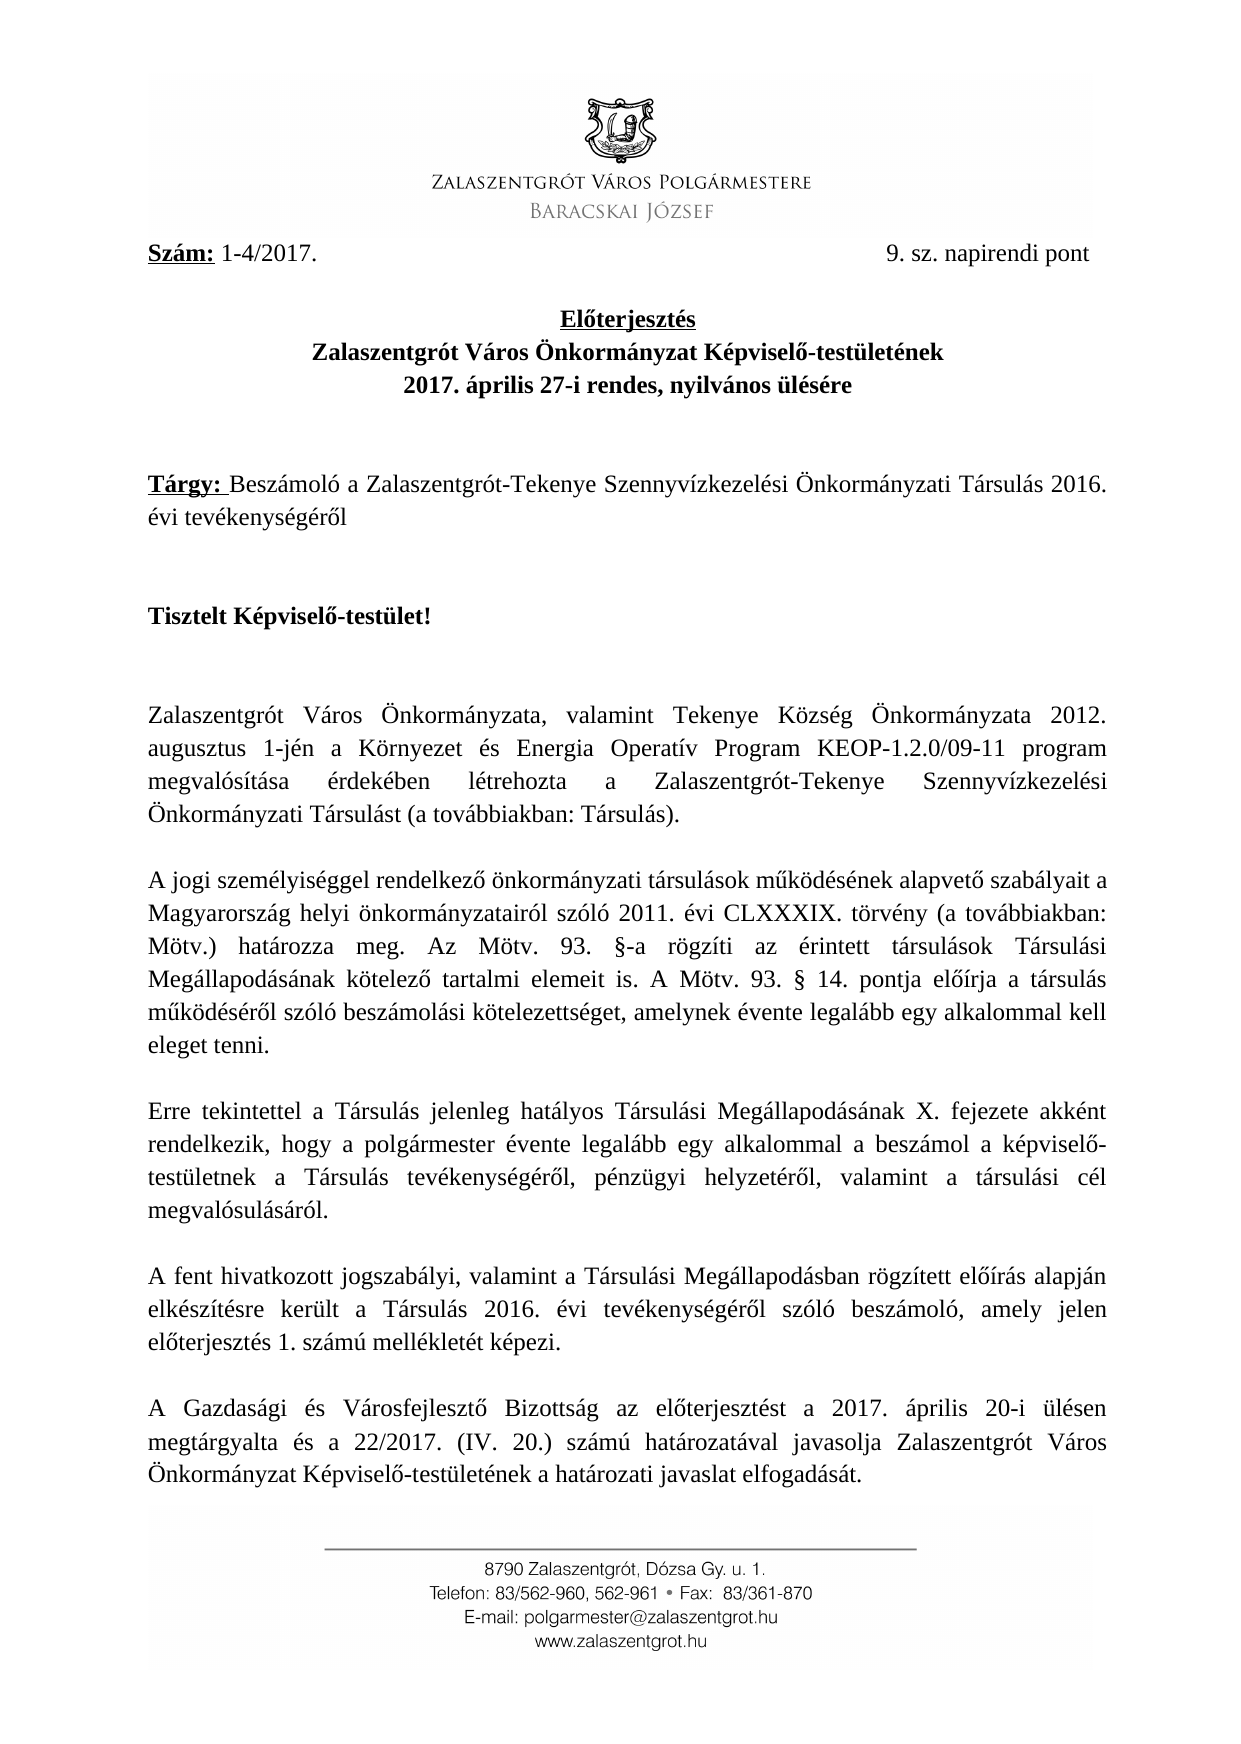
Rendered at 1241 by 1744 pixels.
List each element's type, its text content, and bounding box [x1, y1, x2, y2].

text Erre tekintettel a Társulás jelenleg hatályos Társulási Megállapodásának X. fejezete akként rendelkezik, hogy a polgármester évente legalább egy alkalommal a beszámol a képviselő-testületnek a Társulás tevékenységéről, pénzügyi helyzetéről, valamint a társulási cél megvalósulásáról. [148, 1096, 1108, 1224]
text Tisztelt Képviselő-testület! [148, 601, 1108, 630]
text A jogi személyiséggel rendelkező önkormányzati társulások működésének alapvető szabályait a Magyarország helyi önkormányzatairól szóló 2011. évi CLXXXIX. törvény (a továbbiakban: Mötv.) határozza meg. Az Mötv. 93. §-a rögzíti az érintett társulások Társulási Megállapodásának kötelező tartalmi elemeit is. A Mötv. 93. § 14. pontja előírja a társulás működéséről szóló beszámolási kötelezettséget, amelynek évente legalább egy alkalommal kell eleget tenni. [148, 865, 1108, 1059]
text Előterjesztés [148, 304, 1108, 333]
text A Gazdasági és Városfejlesztő Bizottság az előterjesztést a 2017. április 20-i ülésen megtárgyalta és a 22/2017. (IV. 20.) számú határozatával javasolja Zalaszentgrót Város Önkormányzat Képviselő-testületének a határozati javaslat elfogadását. [148, 1393, 1108, 1488]
text A fent hivatkozott jogszabályi, valamint a Társulási Megállapodásban rögzített előírás alapján elkészítésre került a Társulás 2016. évi tevékenységéről szóló beszámoló, amely jelen előterjesztés 1. számú mellékletét képezi. [148, 1261, 1108, 1356]
text Zalaszentgrót Város Önkormányzata, valamint Tekenye Község Önkormányzata 2012. augusztus 1-jén a Környezet és Energia Operatív Program KEOP-1.2.0/09-11 program megvalósítása érdekében létrehozta a Zalaszentgrót-Tekenye Szennyvízkezelési Önkormányzati Társulást (a továbbiakban: Társulás). [148, 700, 1108, 828]
text 2017. április 27-i rendes, nyilvános ülésére [148, 370, 1108, 399]
picture [147, 73, 1093, 238]
text Tárgy: Beszámoló a Zalaszentgrót-Tekenye Szennyvízkezelési Önkormányzati Társulás 2016. évi tevékenységéről [148, 469, 1108, 531]
text Zalaszentgrót Város Önkormányzat Képviselő-testületének [148, 337, 1108, 366]
picture [147, 1505, 1093, 1670]
text Szám: 1-4/2017. 9. sz. napirendi pont [148, 238, 1108, 267]
